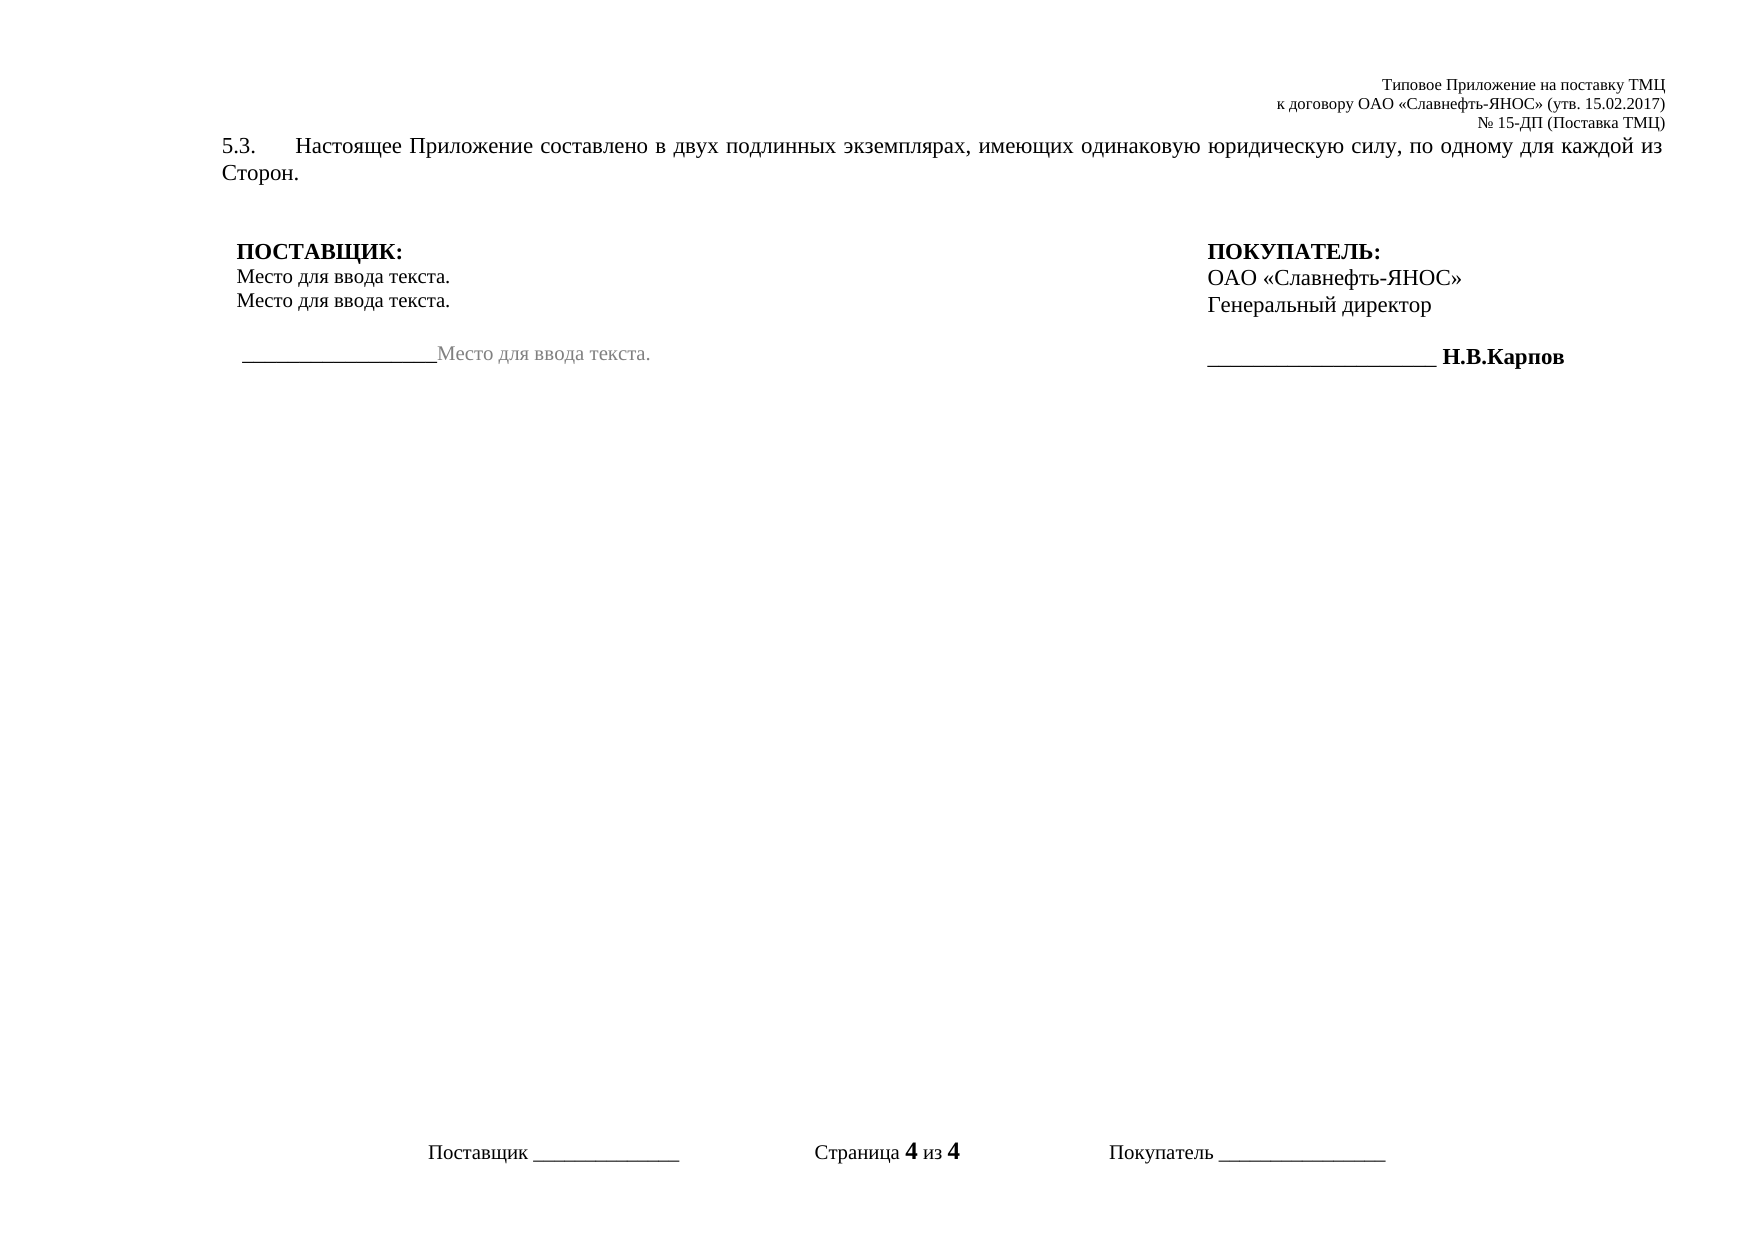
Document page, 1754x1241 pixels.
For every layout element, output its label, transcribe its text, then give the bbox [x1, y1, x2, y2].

text 5.3. Настоящее Приложение составлено в двух подлинных экземплярах, имеющих одинаковую юридическую силу, по одному для каждой из Сторон. [222, 132, 1665, 185]
table_header ПОКУПАТЕЛЬ: ОАО «Славнефть-ЯНОС» Генеральный директор ____________________ [1196, 238, 1734, 392]
table_header ПОСТАВЩИК: [135, 238, 1196, 392]
